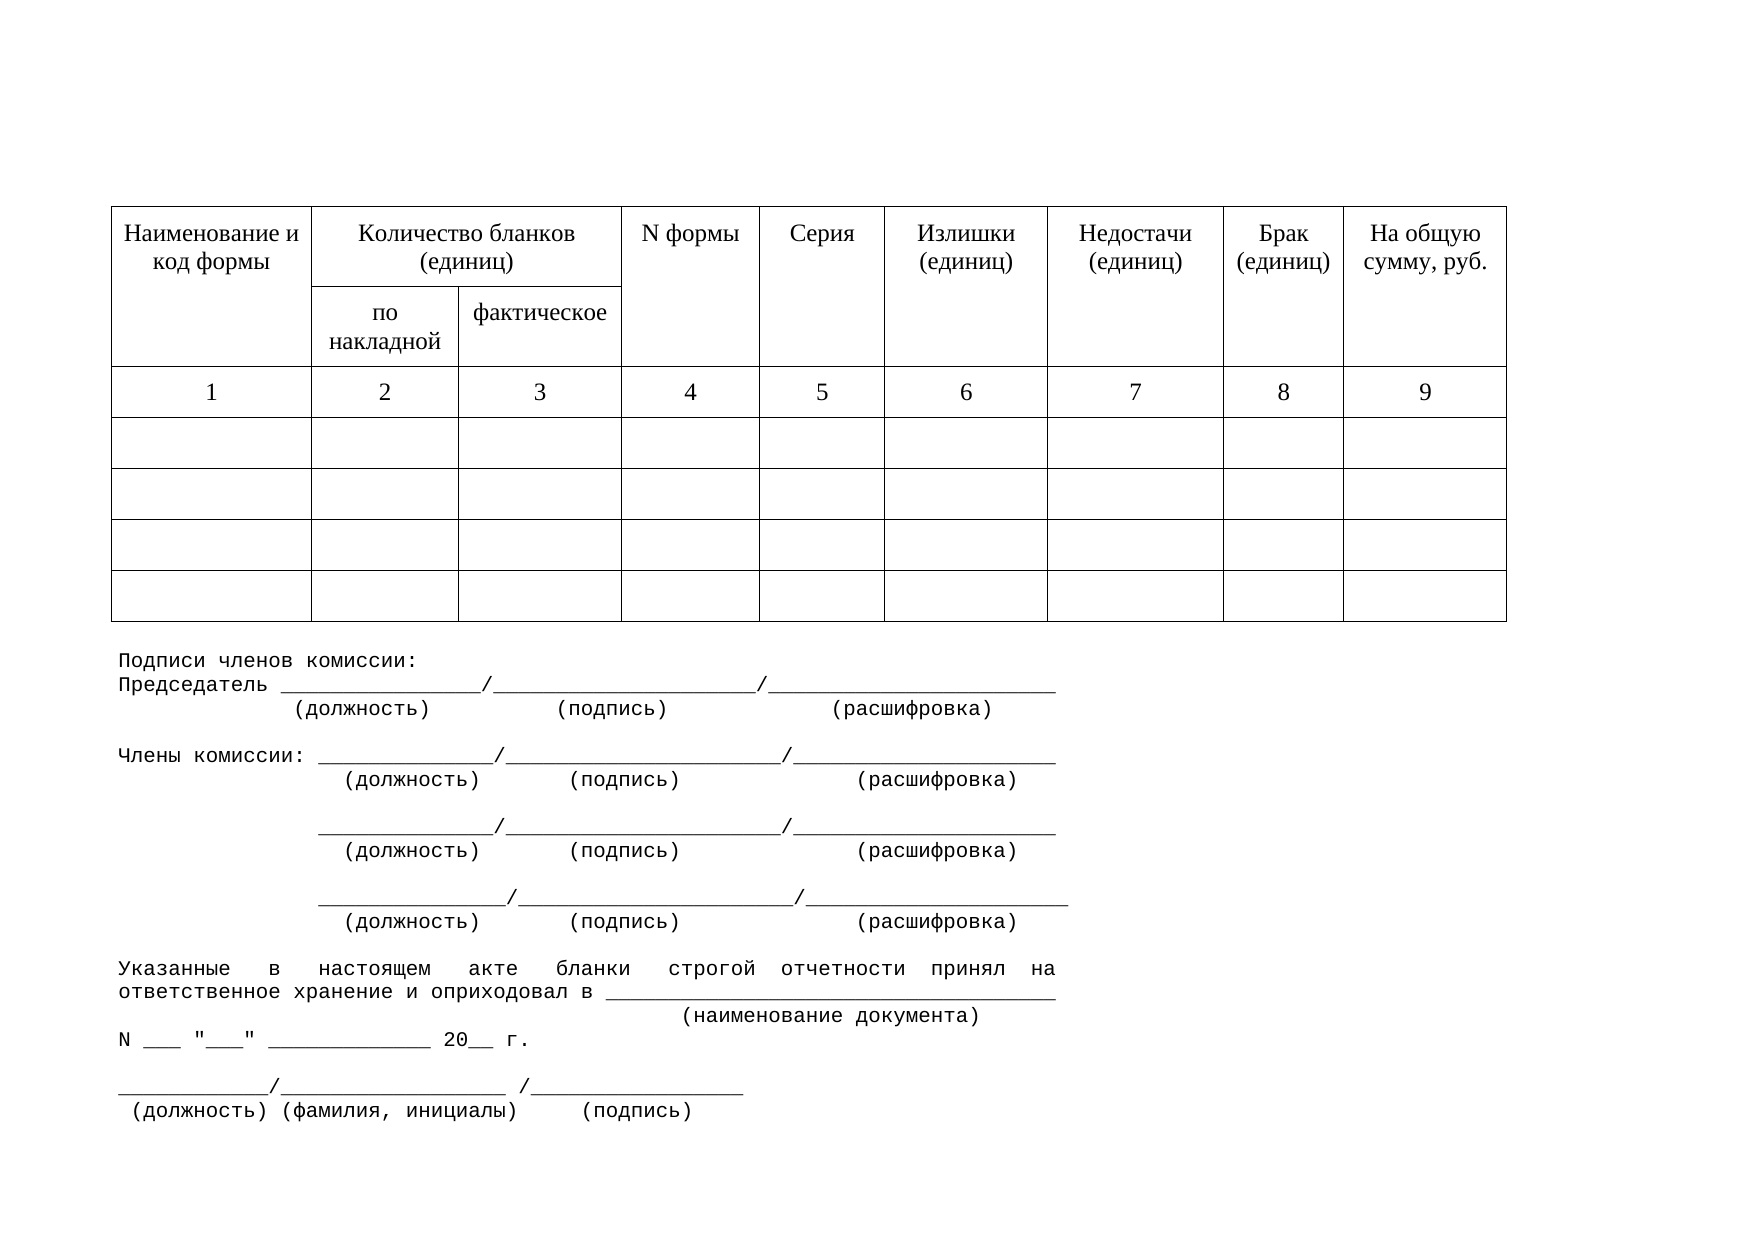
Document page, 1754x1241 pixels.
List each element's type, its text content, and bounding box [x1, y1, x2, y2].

table_cell [312, 520, 458, 570]
table_cell [1048, 418, 1223, 468]
table_header Количество бланков (единиц) [312, 207, 621, 286]
text (должность) (фамилия, инициалы) (подпись) [118, 1100, 1636, 1123]
table_header Излишки (единиц) [885, 207, 1047, 366]
table_header Брак (единиц) [1224, 207, 1343, 366]
table_cell 2 [312, 367, 458, 417]
table_cell [459, 520, 621, 570]
table_header Наименование и код формы [112, 207, 311, 366]
text ____________/__________________ /_________________ [118, 1076, 1636, 1100]
table_cell [1224, 571, 1343, 621]
table_cell 9 [1344, 367, 1506, 417]
table_cell 6 [885, 367, 1047, 417]
table_cell [112, 571, 311, 621]
text (наименование документа) [118, 1005, 1636, 1029]
table_cell [312, 571, 458, 621]
text _______________/______________________/_____________________ [118, 887, 1636, 911]
table_cell [1344, 469, 1506, 519]
text ______________/______________________/_____________________ [118, 816, 1636, 840]
table_cell [1344, 571, 1506, 621]
table_cell [760, 571, 884, 621]
text (должность) (подпись) (расшифровка) [118, 769, 1636, 792]
table_cell [760, 418, 884, 468]
table_cell по накладной [312, 287, 458, 366]
table_cell [1048, 520, 1223, 570]
table_cell [622, 571, 759, 621]
table_header Недостачи (единиц) [1048, 207, 1223, 366]
table_cell [1344, 520, 1506, 570]
text N ___ "___" _____________ 20__ г. [118, 1029, 1636, 1052]
table_cell 7 [1048, 367, 1223, 417]
table_cell [1224, 418, 1343, 468]
text Подписи членов комиссии: [118, 651, 1636, 674]
table_cell [885, 571, 1047, 621]
table_cell [312, 418, 458, 468]
table_cell 1 [112, 367, 311, 417]
text ответственное хранение и оприходовал в ____________________________________ [118, 982, 1636, 1005]
table_cell 3 [459, 367, 621, 417]
table_cell [622, 469, 759, 519]
table_cell [1048, 469, 1223, 519]
table_cell [112, 520, 311, 570]
table_cell [1224, 520, 1343, 570]
text (должность) (подпись) (расшифровка) [118, 840, 1636, 863]
table_cell 5 [760, 367, 884, 417]
table_cell 8 [1224, 367, 1343, 417]
text Указанные в настоящем акте бланки строгой отчетности принял на [118, 958, 1636, 982]
table_cell [459, 418, 621, 468]
table_cell [885, 418, 1047, 468]
text Члены комиссии: ______________/______________________/_____________________ [118, 745, 1636, 769]
table_cell [622, 520, 759, 570]
table_cell [885, 520, 1047, 570]
table_cell [312, 469, 458, 519]
table_cell [622, 418, 759, 468]
table_cell [112, 418, 311, 468]
table_header N формы [622, 207, 759, 366]
text (должность) (подпись) (расшифровка) [118, 698, 1636, 721]
table_header На общую сумму, руб. [1344, 207, 1506, 366]
table_header Серия [760, 207, 884, 366]
table_cell фактическое [459, 287, 621, 366]
table_cell [1224, 469, 1343, 519]
text Председатель ________________/_____________________/_______________________ [118, 674, 1636, 698]
table_cell [459, 571, 621, 621]
table_cell [112, 469, 311, 519]
table_cell [1048, 571, 1223, 621]
table_cell [459, 469, 621, 519]
table_cell [760, 469, 884, 519]
table_cell [885, 469, 1047, 519]
table_cell [1344, 418, 1506, 468]
table_cell 4 [622, 367, 759, 417]
table_cell [760, 520, 884, 570]
text (должность) (подпись) (расшифровка) [118, 911, 1636, 934]
